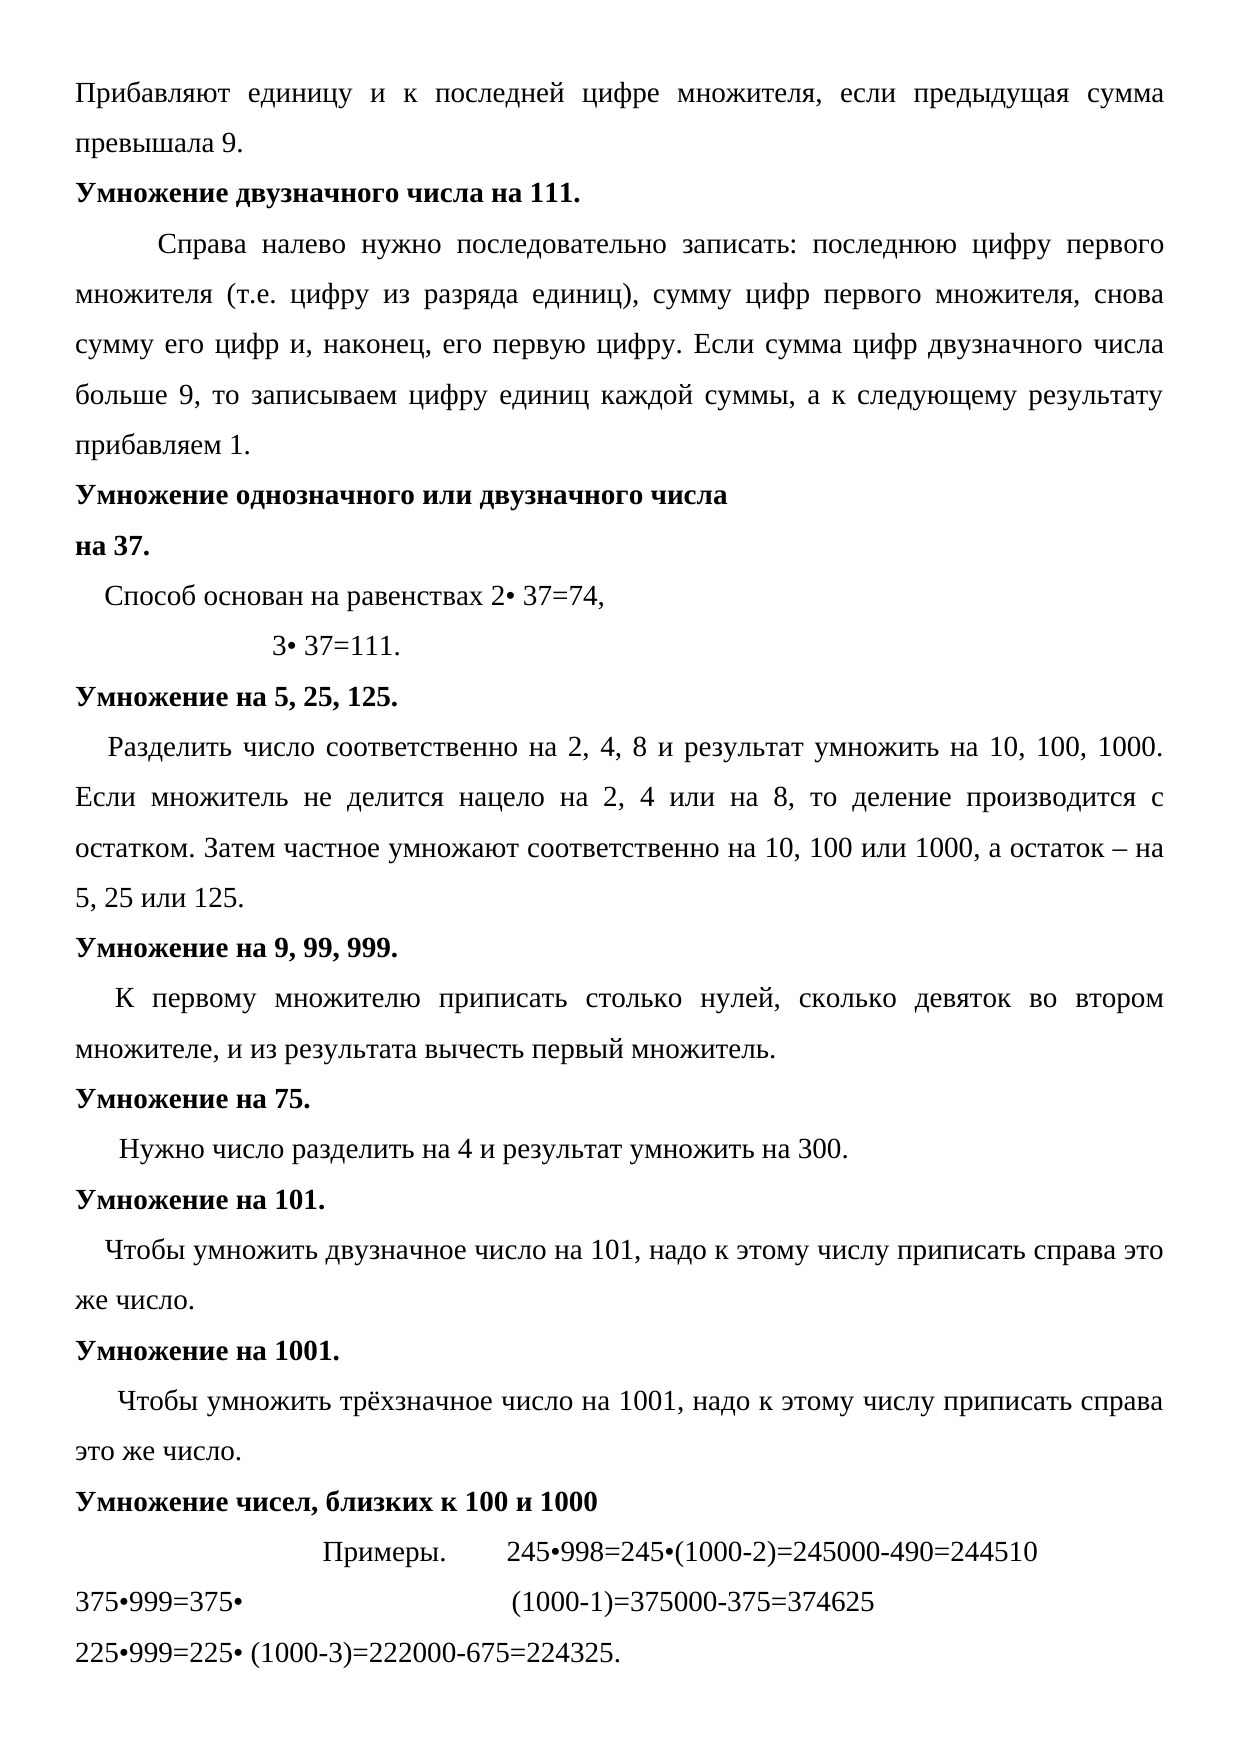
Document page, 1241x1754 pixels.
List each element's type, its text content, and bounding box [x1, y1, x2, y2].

text Умножение на 101. [75, 1182, 1165, 1215]
text на 37. [75, 528, 1165, 561]
text Умножение на 9, 99, 999. [75, 930, 1165, 964]
text Способ основан на равенствах 2• 37=74, [75, 578, 1165, 612]
text Умножение на 5, 25, 125. [75, 679, 1165, 712]
text К первому множителю приписать столько нулей, сколько девяток во втором множителе, и из результата вычесть первый множитель. [75, 981, 1165, 1064]
text Умножение двузначного числа на 111. [75, 176, 1165, 209]
text Чтобы умножить двузначное число на 101, надо к этому числу приписать справа это же число. [75, 1232, 1165, 1316]
text Чтобы умножить трёхзначное число на 1001, надо к этому числу приписать справа это же число. [75, 1383, 1165, 1467]
text Умножение чисел, близких к 100 и 1000 [75, 1484, 1165, 1517]
text Нужно число разделить на 4 и результат умножить на 300. [75, 1132, 1165, 1165]
text 3• 37=111. [75, 628, 1165, 662]
text Умножение на 75. [75, 1081, 1165, 1115]
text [75, 75, 1165, 159]
text Разделить число соответственно на 2, 4, 8 и результат умножить на 10, 100, 1000. Если множитель не делится нацело на 2, 4 или на 8, то деление производится с остатком. Затем частное умножают соответственно на 10, 100 или 1000, а остаток – на 5, 25 или 125. [75, 729, 1165, 913]
text Примеры. 245•998=245•(1000-2)=245000-490=244510 375•999=375• (1000-1)=375000-375=374625 225•999=225• (1000-3)=222000-675=224325. [75, 1534, 1165, 1668]
text Умножение на 1001. [75, 1333, 1165, 1366]
text Умножение однозначного или двузначного числа [75, 477, 1165, 511]
text Справа налево нужно последовательно записать: последнюю цифру первого множителя (т.е. цифру из разряда единиц), сумму цифр первого множителя, снова сумму его цифр и, наконец, его первую цифру. Если сумма цифр двузначного числа больше 9, то записываем цифру единиц каждой суммы, а к следующему результату прибавляем 1. [75, 226, 1165, 461]
